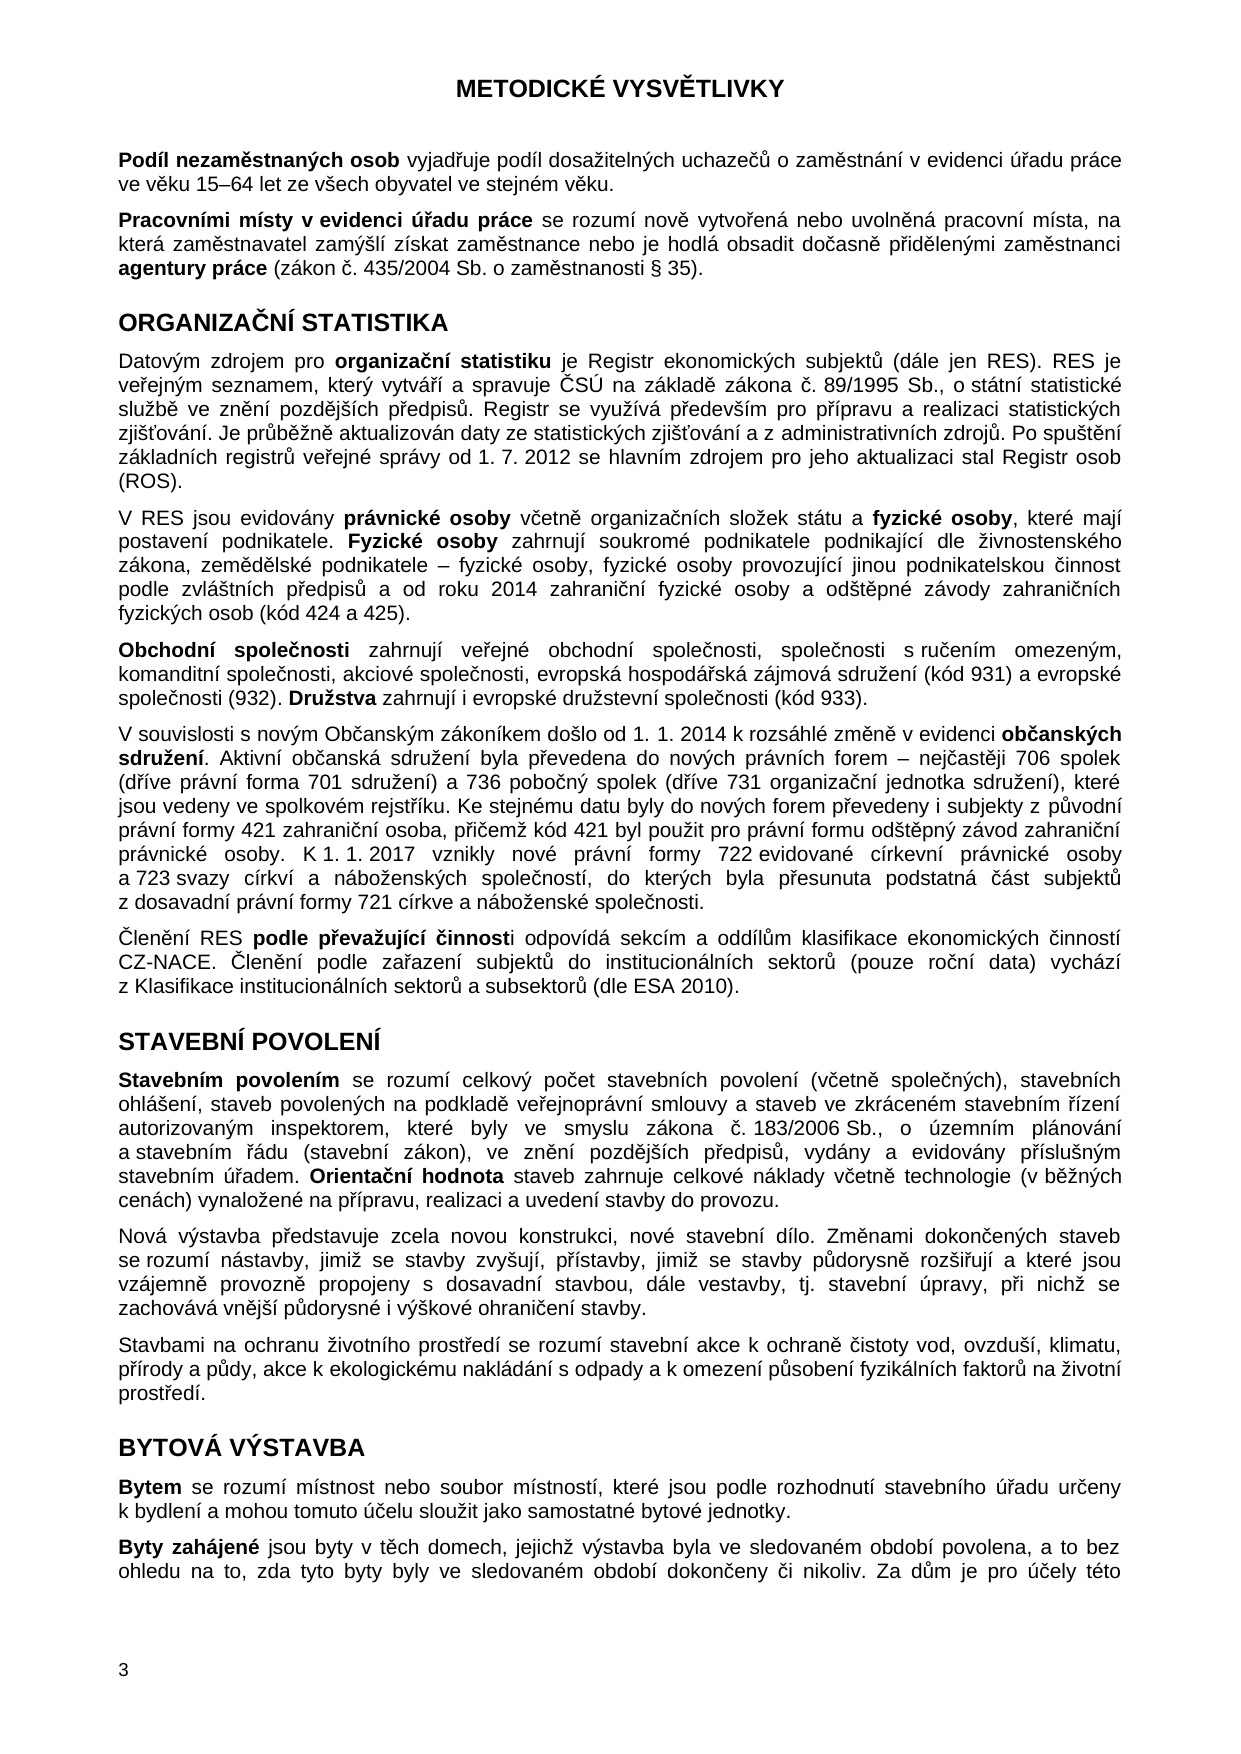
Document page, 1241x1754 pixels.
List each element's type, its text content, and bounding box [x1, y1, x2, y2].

subtitle ORGANIZAČNÍ STATISTIKA [118, 308, 1122, 337]
text Obchodní společnosti zahrnují veřejné obchodní společnosti, společnosti s ručením omezeným, komanditní společnosti, akciové společnosti, evropská hospodářská zájmová sdružení (kód 931) a evropské společnosti (932). Družstva zahrnují i evropské družstevní společnosti (kód 933). [118, 638, 1122, 709]
text Datovým zdrojem pro organizační statistiku je Registr ekonomických subjektů (dále jen RES). RES je veřejným seznamem, který vytváří a spravuje ČSÚ na základě zákona č. 89/1995 Sb., o státní statistické službě ve znění pozdějších předpisů. Registr se využívá především pro přípravu a realizaci statistických zjišťování. Je průběžně aktualizován daty ze statistických zjišťování a z administrativních zdrojů. Po spuštění základních registrů veřejné správy od 1. 7. 2012 se hlavním zdrojem pro jeho aktualizaci stal Registr osob (ROS). [118, 349, 1122, 493]
subtitle STAVEBNÍ POVOLENÍ [118, 1027, 1122, 1056]
text Nová výstavba představuje zcela novou konstrukci, nové stavební dílo. Změnami dokončených staveb se rozumí nástavby, jimiž se stavby zvyšují, přístavby, jimiž se stavby půdorysně rozšiřují a které jsou vzájemně provozně propojeny s dosavadní stavbou, dále vestavby, tj. stavební úpravy, při nichž se zachovává vnější půdorysné i výškové ohraničení stavby. [118, 1224, 1122, 1320]
text Stavbami na ochranu životního prostředí se rozumí stavební akce k ochraně čistoty vod, ovzduší, klimatu, přírody a půdy, akce k ekologickému nakládání s odpady a k omezení působení fyzikálních faktorů na životní prostředí. [118, 1333, 1122, 1404]
text Členění RES podle převažující činnosti odpovídá sekcím a oddílům klasifikace ekonomických činností CZ-NACE. Členění podle zařazení subjektů do institucionálních sektorů (pouze roční data) vychází z Klasifikace institucionálních sektorů a subsektorů (dle ESA 2010). [118, 926, 1122, 998]
text V souvislosti s novým Občanským zákoníkem došlo od 1. 1. 2014 k rozsáhlé změně v evidenci občanských sdružení. Aktivní občanská sdružení byla převedena do nových právních forem – nejčastěji 706 spolek (dříve právní forma 701 sdružení) a 736 pobočný spolek (dříve 731 organizační jednotka sdružení), které jsou vedeny ve spolkovém rejstříku. Ke stejnému datu byly do nových forem převedeny i subjekty z původní právní formy 421 zahraniční osoba, přičemž kód 421 byl použit pro právní formu odštěpný závod zahraniční právnické osoby. K 1. 1. 2017 vznikly nové právní formy 722 evidované církevní právnické osoby a 723 svazy církví a náboženských společností, do kterých byla přesunuta podstatná část subjektů z dosavadní právní formy 721 církve a náboženské společnosti. [118, 722, 1122, 914]
text Bytem se rozumí místnost nebo soubor místností, které jsou podle rozhodnutí stavebního úřadu určeny k bydlení a mohou tomuto účelu sloužit jako samostatné bytové jednotky. [118, 1474, 1122, 1522]
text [118, 1535, 1122, 1583]
text Podíl nezaměstnaných osob vyjadřuje podíl dosažitelných uchazečů o zaměstnání v evidenci úřadu práce ve věku 15–64 let ze všech obyvatel ve stejném věku. [118, 148, 1122, 196]
text Pracovními místy v evidenci úřadu práce se rozumí nově vytvořená nebo uvolněná pracovní místa, na která zaměstnavatel zamýšlí získat zaměstnance nebo je hodlá obsadit dočasně přidělenými zaměstnanci agentury práce (zákon č. 435/2004 Sb. o zaměstnanosti § 35). [118, 208, 1122, 280]
text V RES jsou evidovány právnické osoby včetně organizačních složek státu a fyzické osoby, které mají postavení podnikatele. Fyzické osoby zahrnují soukromé podnikatele podnikající dle živnostenského zákona, zemědělské podnikatele – fyzické osoby, fyzické osoby provozující jinou podnikatelskou činnost podle zvláštních předpisů a od roku 2014 zahraniční fyzické osoby a odštěpné závody zahraničních fyzických osob (kód 424 a 425). [118, 505, 1122, 625]
subtitle BYTOVÁ VÝSTAVBA [118, 1433, 1122, 1462]
text Stavebním povolením se rozumí celkový počet stavebních povolení (včetně společných), stavebních ohlášení, staveb povolených na podkladě veřejnoprávní smlouvy a staveb ve zkráceném stavebním řízení autorizovaným inspektorem, které byly ve smyslu zákona č. 183/2006 Sb., o územním plánování a stavebním řádu (stavební zákon), ve znění pozdějších předpisů, vydány a evidovány příslušným stavebním úřadem. Orientační hodnota staveb zahrnuje celkové náklady včetně technologie (v běžných cenách) vynaložené na přípravu, realizaci a uvedení stavby do provozu. [118, 1068, 1122, 1212]
